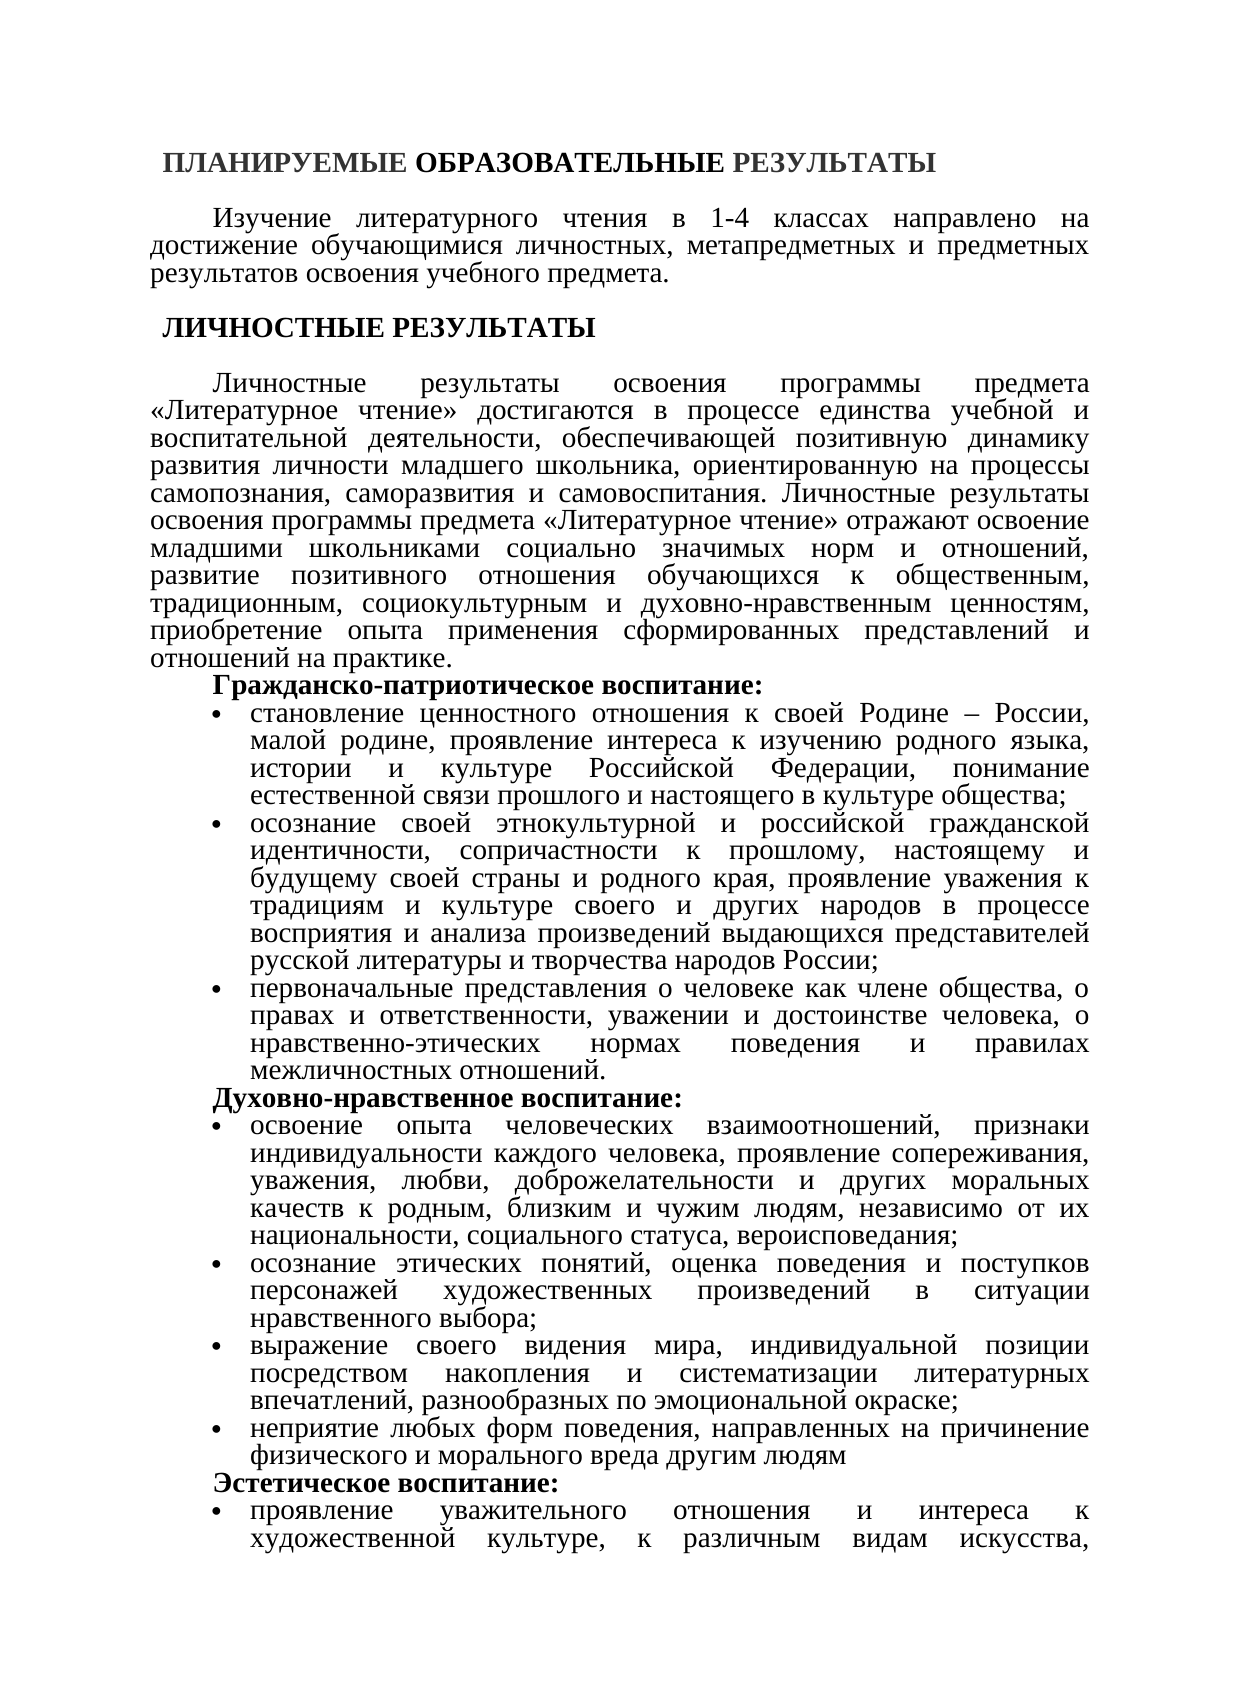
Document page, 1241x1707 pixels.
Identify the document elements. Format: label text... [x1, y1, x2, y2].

list осознание своей этнокультурной и российской гражданской идентичности, сопричастности к прошлому, настоящему и будущему своей страны и родного края, проявление уважения к традициям и культуре своего и других народов в процессе восприятия и анализа произведений выдающихся представителей русской литературы и творчества народов России; [212, 810, 1090, 975]
text Гражданско-патриотическое воспитание: [150, 672, 1090, 700]
text Изучение литературного чтения в 1-4 классах направлено на достижение обучающимися личностных, метапредметных и предметных результатов освоения учебного предмета. [150, 205, 1090, 287]
text Духовно-нравственное воспитание: [150, 1085, 1090, 1112]
text ПЛАНИРУЕМЫЕ ОБРАЗОВАТЕЛЬНЫЕ РЕЗУЛЬТАТЫ [162, 150, 1090, 177]
list первоначальные представления о человеке как члене общества, о правах и ответственности, уважении и достоинстве человека, о нравственно-этических нормах поведения и правилах межличностных отношений. [212, 975, 1090, 1085]
list неприятие любых форм поведения, направленных на причинение физического и морального вреда другим людям [212, 1415, 1090, 1470]
text ЛИЧНОСТНЫЕ РЕЗУЛЬТАТЫ [162, 315, 1090, 342]
text Личностные результаты освоения программы предмета «Литературное чтение» достигаются в процессе единства учебной и воспитательной деятельности, обеспечивающей позитивную динамику развития личности младшего школьника, ориентированную на процессы самопознания, саморазвития и самовоспитания. Личностные результаты освоения программы предмета «Литературное чтение» отражают освоение младшими школьниками социально значимых норм и отношений, развитие позитивного отношения обучающихся к общественным, традиционным, социокультурным и духовно-нравственным ценностям, приобретение опыта применения сформированных представлений и отношений на практике. [150, 370, 1090, 672]
list выражение своего видения мира, индивидуальной позиции посредством накопления и систематизации литературных впечатлений, разнообразных по эмоциональной окраске; [212, 1332, 1090, 1415]
list становление ценностного отношения к своей Родине – России, малой родине, проявление интереса к изучению родного языка, истории и культуре Российской Федерации, понимание естественной связи прошлого и настоящего в культуре общества; [212, 700, 1090, 810]
list освоение опыта человеческих взаимоотношений, признаки индивидуальности каждого человека, проявление сопереживания, уважения, любви, доброжелательности и других моральных качеств к родным, близким и чужим людям, независимо от их национальности, социального статуса, вероисповедания; [212, 1112, 1090, 1250]
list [212, 1497, 1090, 1552]
list осознание этических понятий, оценка поведения и поступков персонажей художественных произведений в ситуации нравственного выбора; [212, 1250, 1090, 1332]
text Эстетическое воспитание: [150, 1470, 1090, 1497]
